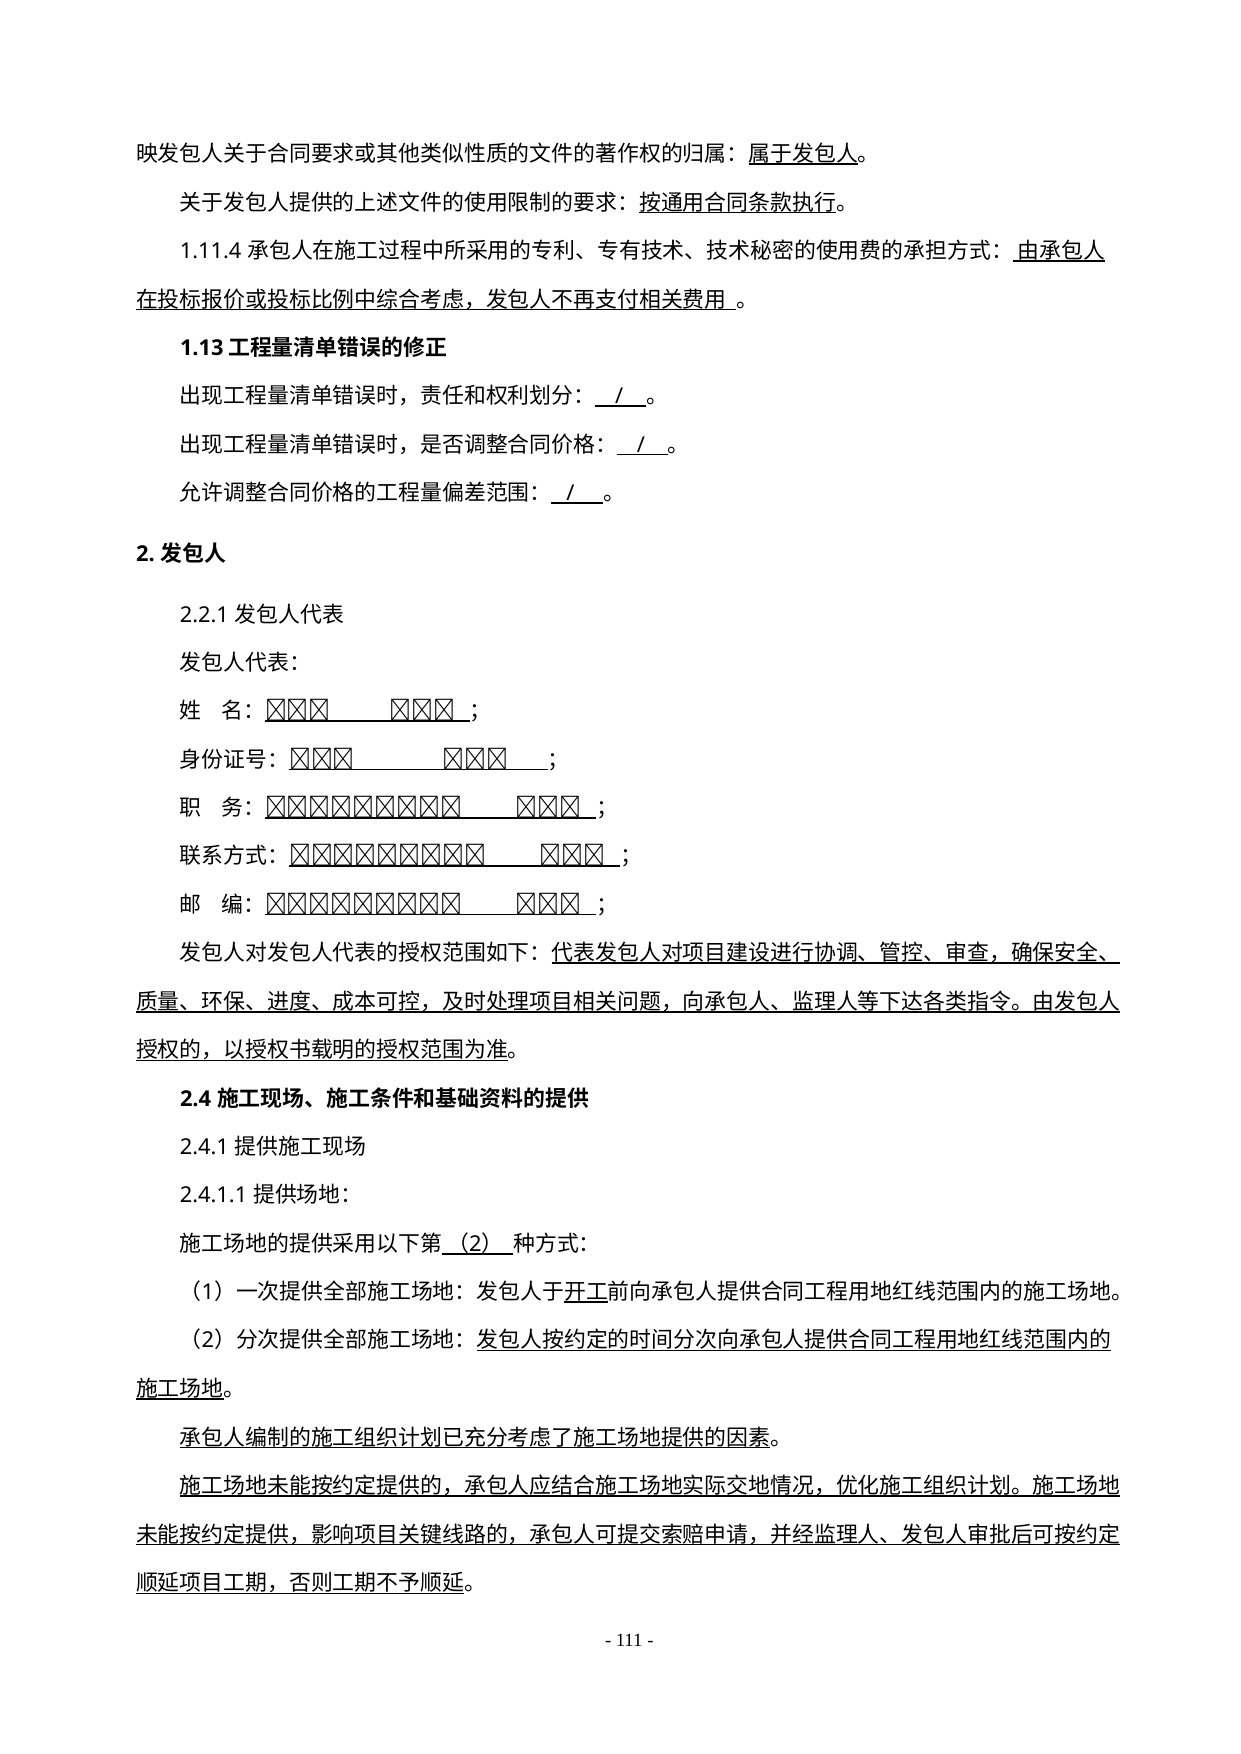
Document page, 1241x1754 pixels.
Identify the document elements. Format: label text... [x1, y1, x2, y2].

subtitle 2.4 施工现场、施工条件和基础资料的提供 [136, 1080, 1122, 1113]
text 发包人代表： [136, 644, 1122, 677]
text 联系方式：  ； [136, 838, 1122, 870]
text 1.11.1 关于发包人提供给承包人的图纸、发包人为实施工程自行编制或委托编制的技术规范以及反映发包人关于合同要求或其他类似性质的文件的著作权的归属：属于发包人。 [136, 136, 1122, 168]
text 关于发包人提供的上述文件的使用限制的要求：按通用合同条款执行。 [136, 184, 1122, 217]
text 身份证号：  ； [136, 741, 1122, 774]
text 出现工程量清单错误时，责任和权利划分： / 。 [136, 378, 1122, 410]
text （2）分次提供全部施工场地：发包人按约定的时间分次向承包人提供合同工程用地红线范围内的施工场地。 [136, 1322, 1122, 1403]
text 2.4.1 提供施工现场 [136, 1129, 1122, 1161]
text （1）一次提供全部施工场地：发包人于开工前向承包人提供合同工程用地红线范围内的施工场地。 [136, 1274, 1122, 1306]
text 允许调整合同价格的工程量偏差范围： / 。 [136, 474, 1122, 507]
subtitle 2. 发包人 [136, 535, 1122, 568]
text 出现工程量清单错误时，是否调整合同价格： / 。 [136, 426, 1122, 459]
text 施工场地的提供采用以下第 （2） 种方式： [136, 1225, 1122, 1258]
subtitle 1.13工程量清单错误的修正 [136, 329, 1122, 362]
text 2.2.1 发包人代表 [136, 596, 1122, 629]
text 2.4.1.1 提供场地： [136, 1177, 1122, 1209]
text 职 务：  ； [136, 789, 1122, 822]
text 1.11.4 承包人在施工过程中所采用的专利、专有技术、技术秘密的使用费的承担方式： 由承包人在投标报价或投标比例中综合考虑，发包人不再支付相关费用 。 [136, 232, 1122, 314]
text 姓 名：  ； [136, 693, 1122, 725]
text 邮 编：  ； [136, 886, 1122, 919]
text 承包人编制的施工组织计划已充分考虑了施工场地提供的因素。 [136, 1419, 1122, 1452]
text 施工场地未能按约定提供的，承包人应结合施工场地实际交地情况，优化施工组织计划。施工场地未能按约定提供，影响项目关键线路的，承包人可提交索赔申请，并经监理人、发包人审批后可按约定顺延项目工期，否则工期不予顺延。 [136, 1467, 1122, 1597]
text 发包人对发包人代表的授权范围如下：代表发包人对项目建设进行协调、管控、审查，确保安全、质量、环保、进度、成本可控，及时处理项目相关问题，向承包人、监理人等下达各类指令。由发包人授权的，以授权书载明的授权范围为准。 [136, 934, 1122, 1064]
